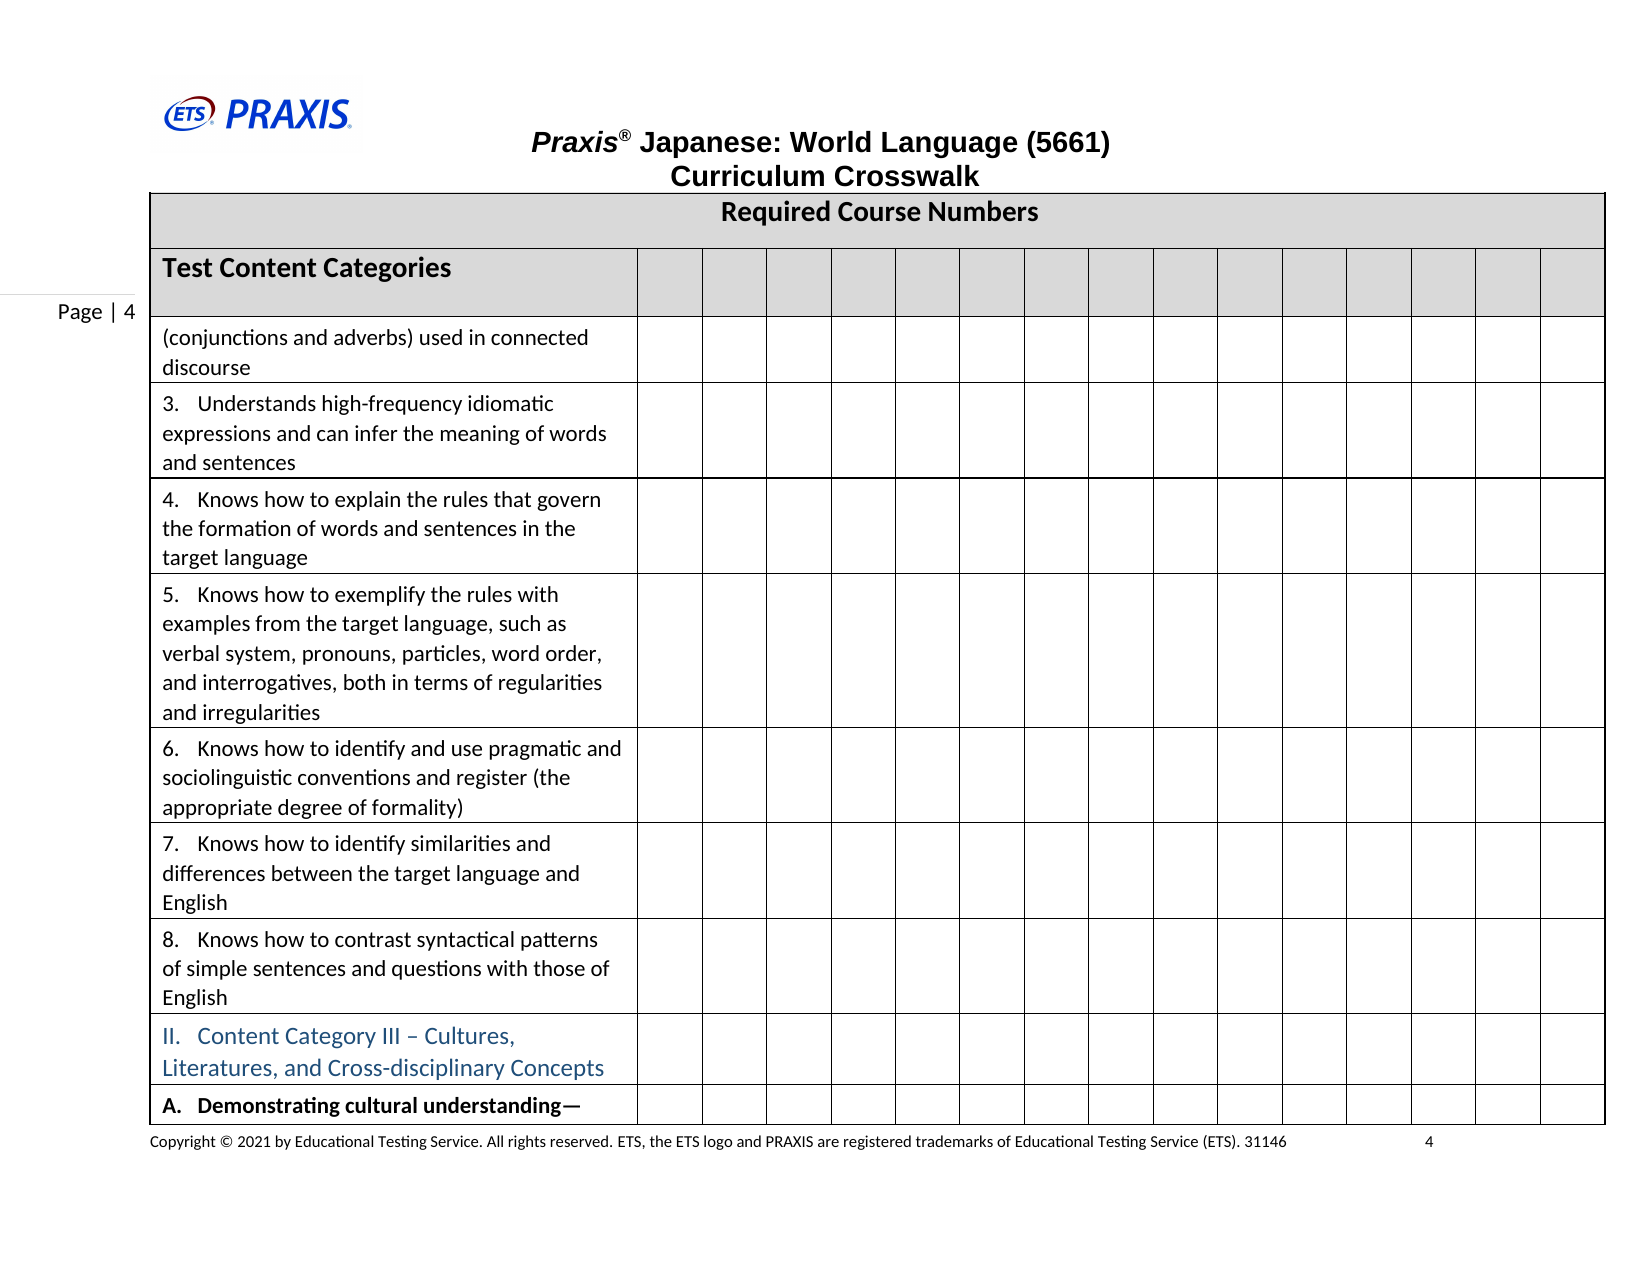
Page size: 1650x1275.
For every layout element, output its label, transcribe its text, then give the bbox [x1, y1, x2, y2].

table_cell 7. Knows how to identify similarities and differences between the target language and English [151, 823, 637, 917]
table_cell [1347, 823, 1411, 917]
table_cell [703, 249, 766, 316]
table_cell [638, 479, 702, 573]
table_cell [960, 919, 1024, 1013]
table_cell [896, 1014, 959, 1084]
table_cell [1218, 249, 1282, 316]
table_cell [896, 249, 959, 316]
table_cell [1283, 249, 1346, 316]
table_cell [1476, 919, 1540, 1013]
table_cell [960, 1085, 1024, 1124]
table_cell [1089, 919, 1153, 1013]
table_cell [1025, 574, 1088, 727]
table_cell II. Content Category III – Cultures, Literatures, and Cross-disciplinary Concepts [151, 1014, 637, 1084]
table_cell [703, 1085, 766, 1124]
table_cell [1218, 728, 1282, 822]
table_cell [1412, 383, 1475, 477]
table_cell 8. Knows how to contrast syntactical patterns of simple sentences and questions with those of English [151, 919, 637, 1013]
table_cell [1089, 249, 1153, 316]
table_cell [1025, 479, 1088, 573]
table_cell [1412, 1014, 1475, 1084]
table_cell [1347, 317, 1411, 382]
table_cell [1347, 1085, 1411, 1124]
table_cell [1154, 574, 1217, 727]
table_cell [638, 1085, 702, 1124]
table_cell [896, 1085, 959, 1124]
table_cell [1476, 728, 1540, 822]
table_cell [1218, 1014, 1282, 1084]
table_cell [896, 317, 959, 382]
table_cell [832, 1085, 895, 1124]
table_cell 5. Knows how to exemplify the rules with examples from the target language, such as verbal system, pronouns, particles, word order, and interrogatives, both in terms of regularities and irregularities [151, 574, 637, 727]
table_cell [767, 249, 831, 316]
table_cell [1025, 1014, 1088, 1084]
table_cell [832, 249, 895, 316]
table_cell [832, 574, 895, 727]
table_cell [832, 823, 895, 917]
table_cell [638, 317, 702, 382]
table_cell [960, 317, 1024, 382]
table_cell [1218, 823, 1282, 917]
table_cell [832, 479, 895, 573]
table_cell [1541, 823, 1604, 917]
table_cell [767, 383, 831, 477]
table_cell [1412, 1085, 1475, 1124]
table_cell [1025, 823, 1088, 917]
table_cell [1283, 479, 1346, 573]
table_cell [1412, 249, 1475, 316]
table_cell [896, 919, 959, 1013]
table_cell [1283, 574, 1346, 727]
table_cell [703, 919, 766, 1013]
table_cell [1412, 728, 1475, 822]
table_cell [1154, 728, 1217, 822]
table_cell [1025, 1085, 1088, 1124]
table_cell [1218, 383, 1282, 477]
table_cell [1154, 249, 1217, 316]
table_cell [1154, 1085, 1217, 1124]
table_cell [767, 823, 831, 917]
table_cell [1541, 728, 1604, 822]
table_cell A. Demonstrating cultural understanding—connections among the perspectives of the target culture and its practices and products [151, 1085, 637, 1124]
table_cell [1347, 479, 1411, 573]
table_cell [638, 728, 702, 822]
table_cell [1089, 479, 1153, 573]
table_cell [767, 1014, 831, 1084]
table_cell [832, 317, 895, 382]
table_cell [960, 383, 1024, 477]
table_cell [1283, 823, 1346, 917]
table_cell [703, 317, 766, 382]
table_cell [1283, 1085, 1346, 1124]
table_cell [1218, 1085, 1282, 1124]
table_cell [1089, 823, 1153, 917]
table_cell [896, 574, 959, 727]
table_cell [960, 574, 1024, 727]
table_cell [638, 249, 702, 316]
table_cell [1476, 317, 1540, 382]
table_cell [1412, 574, 1475, 727]
table_cell [1218, 317, 1282, 382]
table_cell [1412, 317, 1475, 382]
table_cell [1089, 1014, 1153, 1084]
table_cell [1025, 728, 1088, 822]
table_cell [1154, 479, 1217, 573]
table_cell [1541, 1085, 1604, 1124]
table_cell [638, 919, 702, 1013]
table_cell [1476, 823, 1540, 917]
table_cell [1025, 317, 1088, 382]
table_cell [1089, 317, 1153, 382]
table_cell [1347, 383, 1411, 477]
table_cell [703, 383, 766, 477]
table_cell [1218, 574, 1282, 727]
table_cell [767, 728, 831, 822]
table_cell [896, 383, 959, 477]
table_cell [1541, 574, 1604, 727]
table_cell [1218, 919, 1282, 1013]
table_header Required Course Numbers [151, 194, 1604, 248]
table_cell [1541, 317, 1604, 382]
table_cell [1089, 1085, 1153, 1124]
picture [150, 75, 364, 153]
table_cell [1476, 383, 1540, 477]
table_cell [1412, 823, 1475, 917]
table_cell [1218, 479, 1282, 573]
table_cell [638, 574, 702, 727]
table_cell [832, 728, 895, 822]
table_cell [832, 919, 895, 1013]
table_cell [1476, 574, 1540, 727]
table_cell [767, 479, 831, 573]
table_cell [1476, 1014, 1540, 1084]
table_cell [1541, 479, 1604, 573]
table_cell [767, 1085, 831, 1124]
table_cell [1347, 249, 1411, 316]
table_cell [832, 1014, 895, 1084]
table_cell [1283, 919, 1346, 1013]
table_cell [703, 728, 766, 822]
table_cell [703, 823, 766, 917]
table_cell [960, 728, 1024, 822]
table_cell [1347, 1014, 1411, 1084]
table_cell [1412, 919, 1475, 1013]
table_cell [703, 479, 766, 573]
table_cell [832, 383, 895, 477]
table_cell [1154, 919, 1217, 1013]
table_cell [1347, 919, 1411, 1013]
table_cell [1154, 383, 1217, 477]
table_cell [1025, 919, 1088, 1013]
table_cell [1541, 383, 1604, 477]
table_cell [1089, 383, 1153, 477]
table_cell [1283, 728, 1346, 822]
table_cell [767, 919, 831, 1013]
table_cell [1089, 728, 1153, 822]
table_cell [960, 479, 1024, 573]
table_cell [638, 823, 702, 917]
table_cell [1089, 574, 1153, 727]
table_cell [1541, 1014, 1604, 1084]
table_cell [1412, 479, 1475, 573]
table_cell [1283, 317, 1346, 382]
table_cell [960, 823, 1024, 917]
table_cell [960, 1014, 1024, 1084]
table_cell [1347, 574, 1411, 727]
table_cell Test Content Categories [151, 249, 637, 316]
table_cell [896, 823, 959, 917]
table_cell [1154, 1014, 1217, 1084]
table_cell [1283, 1014, 1346, 1084]
table_cell [1476, 1085, 1540, 1124]
table_cell 6. Knows how to identify and use pragmatic and sociolinguistic conventions and register (the appropriate degree of formality) [151, 728, 637, 822]
table_cell [1541, 249, 1604, 316]
table_cell [638, 383, 702, 477]
table_cell [896, 479, 959, 573]
table_cell [767, 574, 831, 727]
table_cell [896, 728, 959, 822]
table_cell [1283, 383, 1346, 477]
table_cell [960, 249, 1024, 316]
table_cell [703, 574, 766, 727]
table_cell 2. Recognizes key cohesive devices (conjunctions and adverbs) used in connected discourse [151, 317, 637, 382]
table_cell [1347, 728, 1411, 822]
table_cell [1154, 823, 1217, 917]
table_cell [767, 317, 831, 382]
table_cell [1476, 249, 1540, 316]
table_cell [1476, 479, 1540, 573]
table_cell [1025, 249, 1088, 316]
table_cell [1154, 317, 1217, 382]
table_cell [1541, 919, 1604, 1013]
table_cell 3. Understands high-frequency idiomatic expressions and can infer the meaning of words and sentences [151, 383, 637, 477]
table_cell [638, 1014, 702, 1084]
table_cell [703, 1014, 766, 1084]
table_cell 4. Knows how to explain the rules that govern the formation of words and sentences in the target language [151, 479, 637, 573]
table_cell [1025, 383, 1088, 477]
